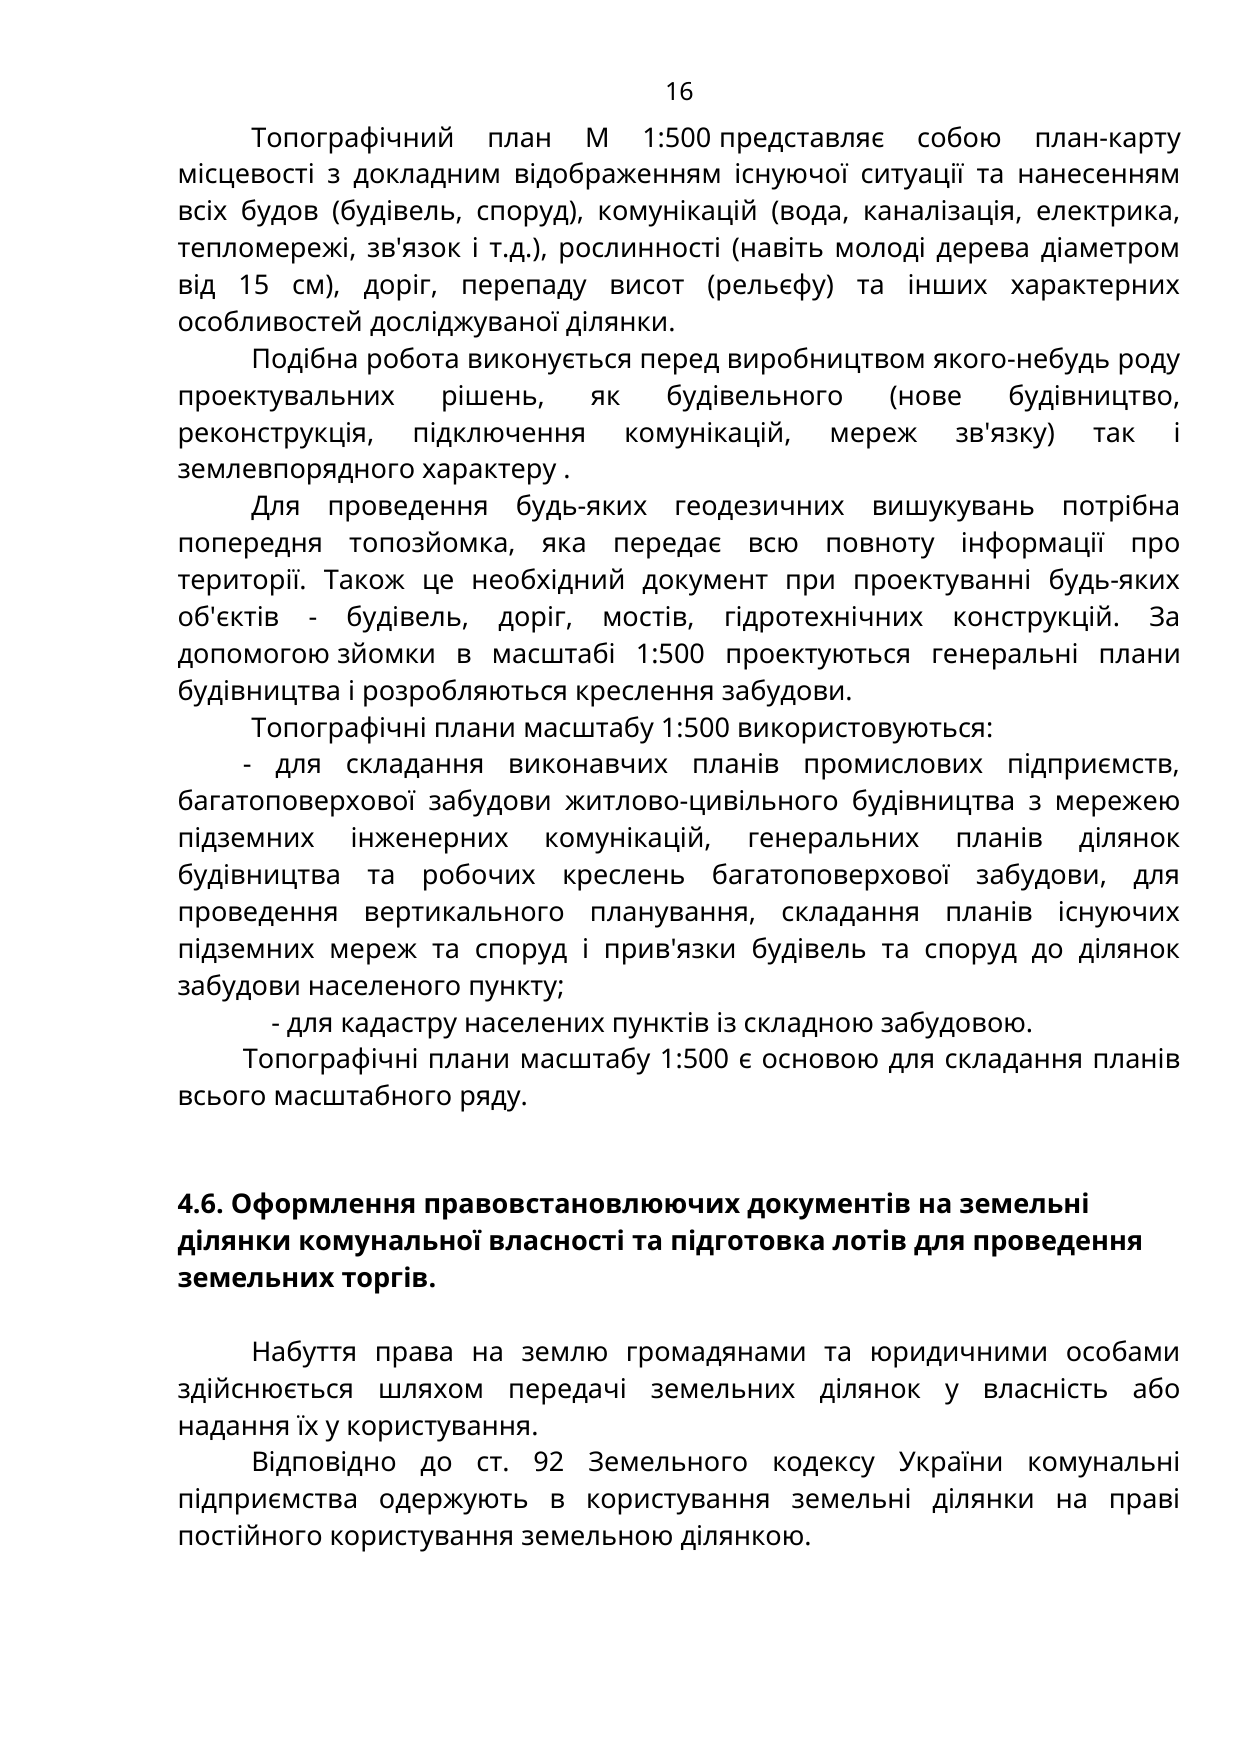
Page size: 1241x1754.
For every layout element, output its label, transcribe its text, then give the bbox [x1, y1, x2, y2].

subtitle - для складання виконавчих планів промислових підприємств, багатоповерхової забудови житлово-цивільного будівництва з мережею підземних інженерних комунікацій, генеральних планів ділянок будівництва та робочих креслень багатоповерхової забудови, для проведення вертикального планування, складання планів існуючих підземних мереж та споруд і прив'язки будівель та споруд до ділянок забудови населеного пункту; [177, 745, 1181, 1003]
subtitle Топографічні плани масштабу 1:500 використовуються: [177, 708, 1181, 745]
text Відповідно до ст. 92 Земельного кодексу України комунальні підприємства одержують в користування земельні ділянки на праві постійного користування земельною ділянкою. [177, 1443, 1181, 1553]
text Набуття права на землю громадянами та юридичними особами здійснюється шляхом передачі земельних ділянок у власність або надання їх у користування. [177, 1332, 1181, 1443]
subtitle Для проведення будь-яких геодезичних вишукувань потрібна попередня топозйомка, яка передає всю повноту інформації про території. Також це необхідний документ при проектуванні будь-яких об'єктів - будівель, доріг, мостів, гідротехнічних конструкцій. За допомогою зйомки в масштабі 1:500 проектуються генеральні плани будівництва і розробляються креслення забудови. [177, 487, 1181, 708]
subtitle Подібна робота виконується перед виробництвом якого-небудь роду проектувальних рішень, як будівельного (нове будівництво, реконструкція, підключення комунікацій, мереж зв'язку) так і землевпорядного характеру . [177, 339, 1181, 487]
subtitle - для кадастру населених пунктів із складною забудовою. [177, 1003, 1181, 1040]
subtitle Топографічні плани масштабу 1:500 є основою для складання планів всього масштабного ряду. [177, 1040, 1181, 1114]
subtitle Топографічний план М 1:500 представляє собою план-карту місцевості з докладним відображенням існуючої ситуації та нанесенням всіх будов (будівель, споруд), комунікацій (вода, каналізація, електрика, тепломережі, зв'язок і т.д.), рослинності (навіть молоді дерева діаметром від ), доріг, перепаду висот (рельєфу) та інших характерних особливостей досліджуваної ділянки. [177, 118, 1181, 339]
text 4.6. Оформлення правовстановлюючих документів на земельні ділянки комунальної власності та підготовка лотів для проведення земельних торгів. [177, 1185, 1181, 1295]
